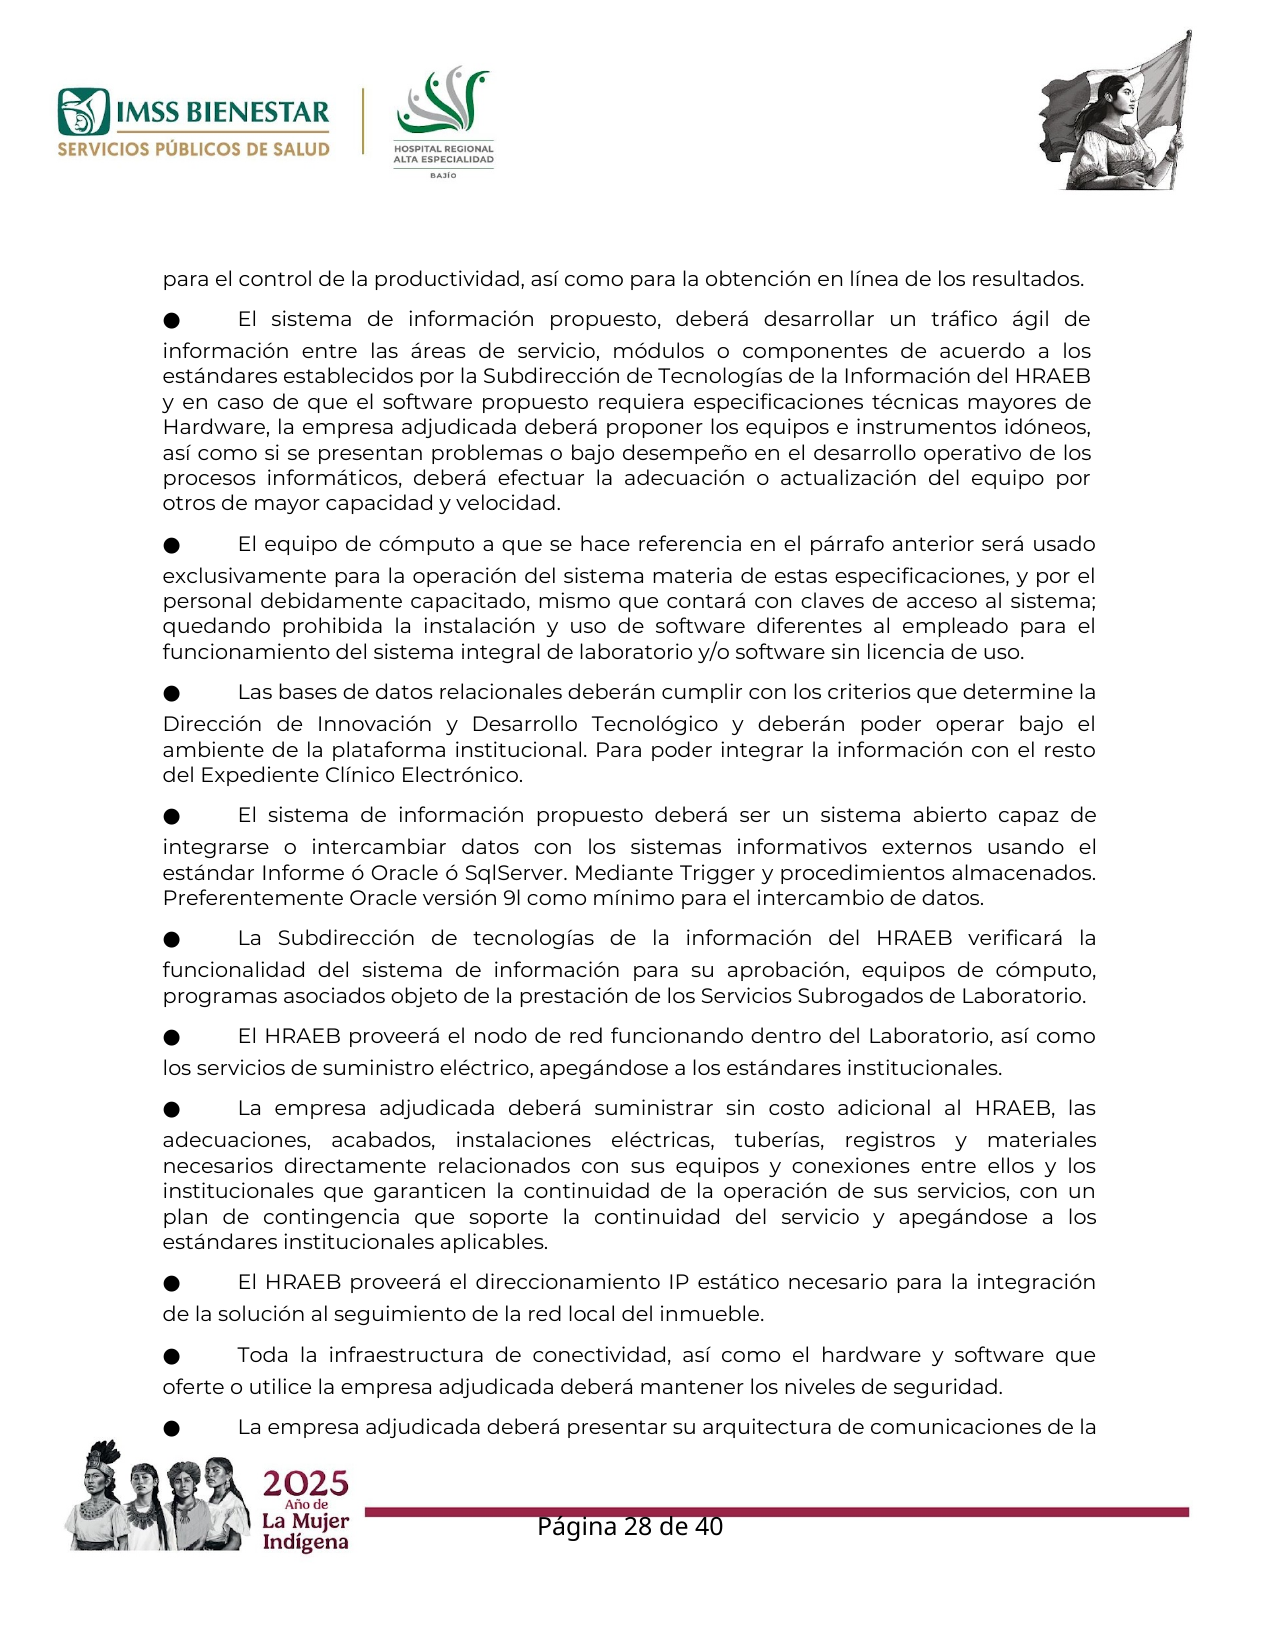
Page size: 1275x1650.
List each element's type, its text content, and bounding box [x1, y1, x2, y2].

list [162, 266, 1092, 291]
list Toda la infraestructura de conectividad, así como el hardware y software que oferte o utilice la empresa adjudicada deberá mantener los niveles de seguridad. [162, 1331, 1098, 1399]
list La Subdirección de tecnologías de la información del HRAEB verificará la funcionalidad del sistema de información para su aprobación, equipos de cómputo, programas asociados objeto de la prestación de los Servicios Subrogados de Laboratorio. [162, 915, 1098, 1008]
list Las bases de datos relacionales deberán cumplir con los criterios que determine la Dirección de Innovación y Desarrollo Tecnológico y deberán poder operar bajo el ambiente de la plataforma institucional. Para poder integrar la información con el resto del Expediente Clínico Electrónico. [162, 669, 1098, 788]
list El sistema de información propuesto, deberá desarrollar un tráfico ágil de información entre las áreas de servicio, módulos o componentes de acuerdo a los estándares establecidos por la Subdirección de Tecnologías de la Información del HRAEB y en caso de que el software propuesto requiera especificaciones técnicas mayores de Hardware, la empresa adjudicada deberá proponer los equipos e instrumentos idóneos, así como si se presentan problemas o bajo desempeño en el desarrollo operativo de los procesos informáticos, deberá efectuar la adecuación o actualización del equipo por otros de mayor capacidad y velocidad. [162, 295, 1092, 516]
picture [0, 0, 1263, 1650]
list El equipo de cómputo a que se hace referencia en el párrafo anterior será usado exclusivamente para la operación del sistema materia de estas especificaciones, y por el personal debidamente capacitado, mismo que contará con claves de acceso al sistema; quedando prohibida la instalación y uso de software diferentes al empleado para el funcionamiento del sistema integral de laboratorio y/o software sin licencia de uso. [162, 520, 1098, 664]
list El sistema de información propuesto deberá ser un sistema abierto capaz de integrarse o intercambiar datos con los sistemas informativos externos usando el estándar Informe ó Oracle ó SqlServer. Mediante Trigger y procedimientos almacenados. Preferentemente Oracle versión 9l como mínimo para el intercambio de datos. [162, 792, 1098, 911]
list El HRAEB proveerá el direccionamiento IP estático necesario para la integración de la solución al seguimiento de la red local del inmueble. [162, 1259, 1098, 1327]
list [162, 1403, 1098, 1446]
list La empresa adjudicada deberá suministrar sin costo adicional al HRAEB, las adecuaciones, acabados, instalaciones eléctricas, tuberías, registros y materiales necesarios directamente relacionados con sus equipos y conexiones entre ellos y los institucionales que garanticen la continuidad de la operación de sus servicios, con un plan de contingencia que soporte la continuidad del servicio y apegándose a los estándares institucionales aplicables. [162, 1085, 1098, 1255]
list El HRAEB proveerá el nodo de red funcionando dentro del Laboratorio, así como los servicios de suministro eléctrico, apegándose a los estándares institucionales. [162, 1013, 1098, 1081]
